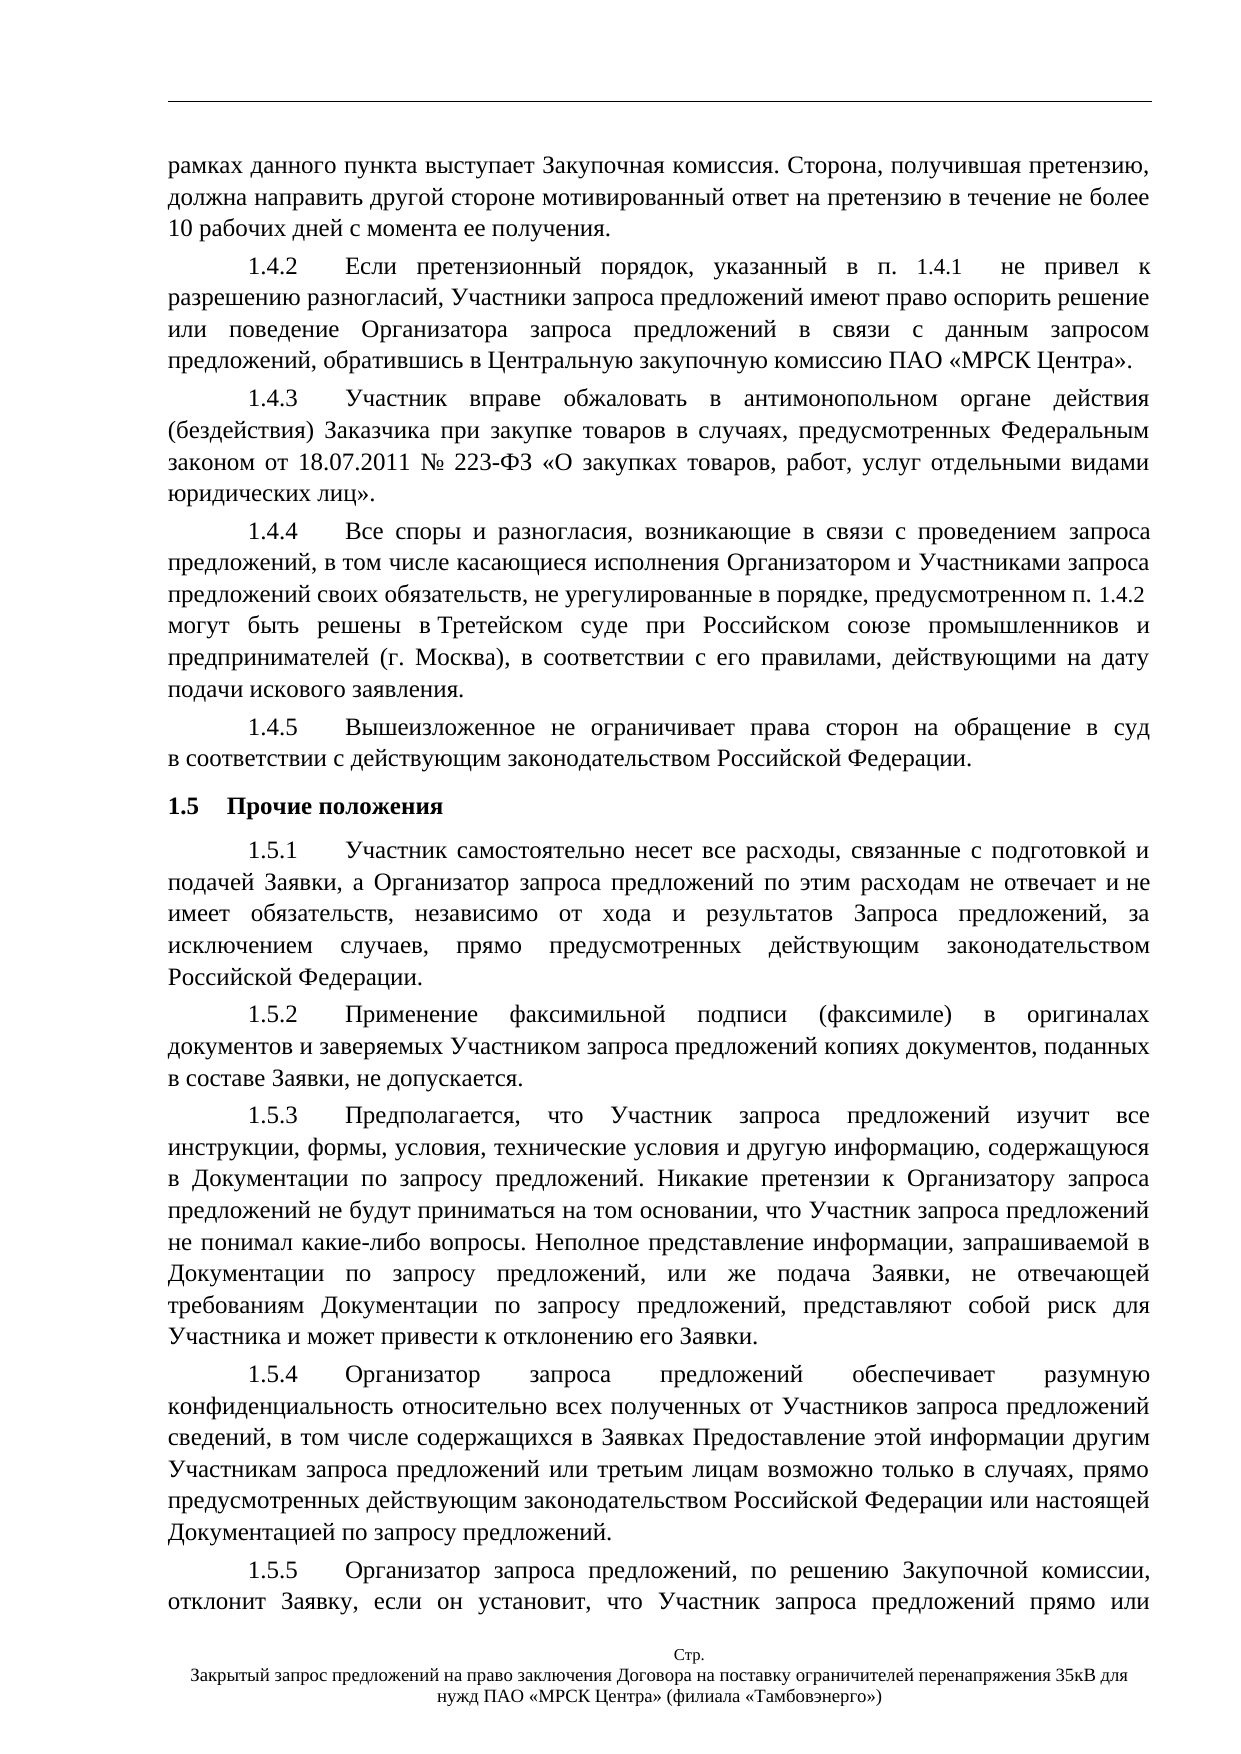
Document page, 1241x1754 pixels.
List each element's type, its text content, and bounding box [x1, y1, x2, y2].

list Если претензионный порядок, указанный в п. 1.4.1 не привел к разрешению разногласий, Участники запроса предложений имеют право оспорить решение или поведение Организатора запроса предложений в связи с данным запросом предложений, обратившись в Центральную закупочную комиссию ПАО «МРСК Центра». [168, 251, 1150, 374]
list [168, 1555, 1150, 1615]
list Все споры и разногласия, возникающие в связи с проведением запроса предложений, в том числе касающиеся исполнения Организатором и Участниками запроса предложений своих обязательств, не урегулированные в порядке, предусмотренном п. 1.4.2 могут быть решены в Третейском суде при Российском союзе промышленников и предпринимателей (г. Москва), в соответствии с его правилами, действующими на дату подачи искового заявления. [168, 516, 1150, 702]
list Вышеизложенное не ограничивает права сторон на обращение в суд в соответствии с действующим законодательством Российской Федерации. [168, 712, 1150, 772]
list Предполагается, что Участник запроса предложений изучит все инструкции, формы, условия, технические условия и другую информацию, содержащуюся в Документации по запросу предложений. Никакие претензии к Организатору запроса предложений не будут приниматься на том основании, что Участник запроса предложений не понимал какие-либо вопросы. Неполное представление информации, запрашиваемой в Документации по запросу предложений, или же подача Заявки, не отвечающей требованиям Документации по запросу предложений, представляют собой риск для Участника и может привести к отклонению его Заявки. [168, 1100, 1150, 1350]
list Участник самостоятельно несет все расходы, связанные с подготовкой и подачей Заявки, а Организатор запроса предложений по этим расходам не отвечает и не имеет обязательств, независимо от хода и результатов Запроса предложений, за исключением случаев, прямо предусмотренных действующим законодательством Российской Федерации. [168, 835, 1150, 990]
subtitle Прочие положения [168, 791, 1152, 820]
list Организатор запроса предложений обеспечивает разумную конфиденциальность относительно всех полученных от Участников запроса предложений сведений, в том числе содержащихся в Заявках Предоставление этой информации другим Участникам запроса предложений или третьим лицам возможно только в случаях, прямо предусмотренных действующим законодательством Российской Федерации или настоящей Документацией по запросу предложений. [168, 1359, 1150, 1546]
list Применение факсимильной подписи (факсимиле) в оригиналах документов и заверяемых Участником запроса предложений копиях документов, поданных в составе Заявки, не допускается. [168, 999, 1150, 1091]
list Участник вправе обжаловать в антимонопольном органе действия (бездействия) Заказчика при закупке товаров в случаях, предусмотренных Федеральным законом от 18.07.2011 № 223-ФЗ «О закупках товаров, работ, услуг отдельными видами юридических лиц». [168, 383, 1150, 507]
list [168, 150, 1150, 242]
